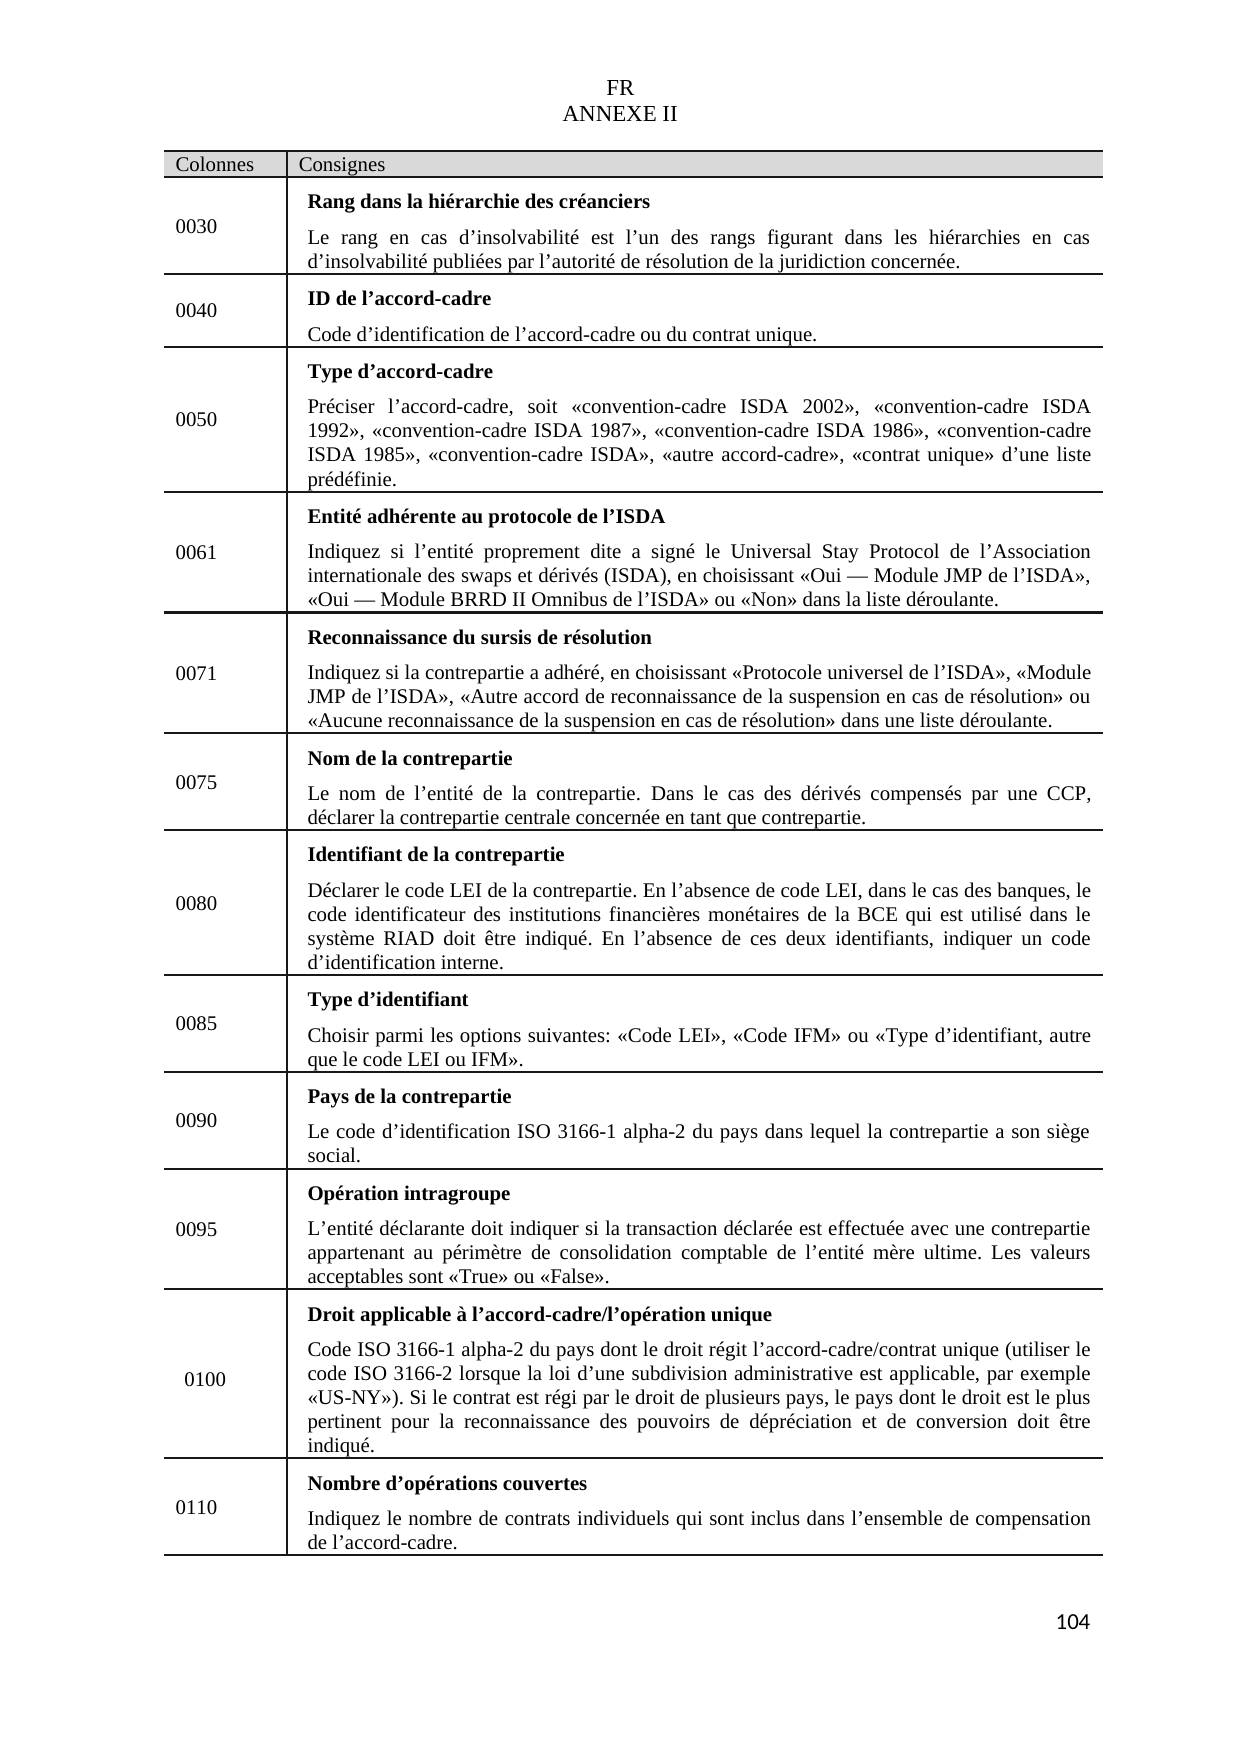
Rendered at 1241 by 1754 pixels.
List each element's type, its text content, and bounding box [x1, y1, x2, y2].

table_cell Rang dans la hiérarchie des créanciers Le rang en cas d’insolvabilité est l’un des rangs figurant dans les hiérarchies en cas d’insolvabilité publiées par l’autorité de résolution de la juridiction concernée. [288, 178, 1103, 273]
table_cell 0095 [164, 1170, 286, 1288]
table_cell ID de l’accord-cadre Code d’identification de l’accord-cadre ou du contrat unique. [288, 275, 1103, 346]
table_cell 0040 [164, 275, 286, 346]
table_cell 0061 [164, 493, 286, 611]
table_cell 0090 [164, 1073, 286, 1167]
table_header Colonnes [164, 152, 286, 176]
table_cell Identifiant de la contrepartie Déclarer le code LEI de la contrepartie. En l’absence de code LEI, dans le cas des banques, le code identificateur des institutions financières monétaires de la BCE qui est utilisé dans le système RIAD doit être indiqué. En l’absence de ces deux identifiants, indiquer un code d’identification interne. [288, 831, 1103, 974]
table_cell 0075 [164, 734, 286, 829]
table_cell Nombre d’opérations couvertes Indiquez le nombre de contrats individuels qui sont inclus dans l’ensemble de compensation de l’accord-cadre. [288, 1459, 1103, 1554]
table_cell Pays de la contrepartie Le code d’identification ISO 3166-1 alpha-2 du pays dans lequel la contrepartie a son siège social. [288, 1073, 1103, 1167]
table_cell Type d’accord-cadre Préciser l’accord-cadre, soit «convention-cadre ISDA 2002», «convention-cadre ISDA 1992», «convention-cadre ISDA 1987», «convention-cadre ISDA 1986», «convention-cadre ISDA 1985», «convention-cadre ISDA», «autre accord-cadre», «contrat unique» d’une liste prédéfinie. [288, 348, 1103, 491]
table_cell Type d’identifiant Choisir parmi les options suivantes: «Code LEI», «Code IFM» ou «Type d’identifiant, autre que le code LEI ou IFM». [288, 976, 1103, 1071]
table_cell 0050 [164, 348, 286, 491]
table_cell Opération intragroupe L’entité déclarante doit indiquer si la transaction déclarée est effectuée avec une contrepartie appartenant au périmètre de consolidation comptable de l’entité mère ultime. Les valeurs acceptables sont «True» ou «False». [288, 1170, 1103, 1288]
table_cell Droit applicable à l’accord-cadre/l’opération unique Code ISO 3166-1 alpha-2 du pays dont le droit régit l’accord-cadre/contrat unique (utiliser le code ISO 3166-2 lorsque la loi d’une subdivision administrative est applicable, par exemple «US-NY»). Si le contrat est régi par le droit de plusieurs pays, le pays dont le droit est le plus pertinent pour la reconnaissance des pouvoirs de dépréciation et de conversion doit être indiqué. [288, 1290, 1103, 1457]
table_cell Nom de la contrepartie Le nom de l’entité de la contrepartie. Dans le cas des dérivés compensés par une CCP, déclarer la contrepartie centrale concernée en tant que contrepartie. [288, 734, 1103, 829]
table_cell 0030 [164, 178, 286, 273]
table_header Consignes [288, 152, 1103, 176]
table_cell Entité adhérente au protocole de l’ISDA Indiquez si l’entité proprement dite a signé le Universal Stay Protocol de l’Association internationale des swaps et dérivés (ISDA), en choisissant «Oui — Module JMP de l’ISDA», «Oui — Module BRRD II Omnibus de l’ISDA» ou «Non» dans la liste déroulante. [288, 493, 1103, 611]
table_cell Reconnaissance du sursis de résolution Indiquez si la contrepartie a adhéré, en choisissant «Protocole universel de l’ISDA», «Module JMP de l’ISDA», «Autre accord de reconnaissance de la suspension en cas de résolution» ou «Aucune reconnaissance de la suspension en cas de résolution» dans une liste déroulante. [288, 614, 1103, 732]
table_cell 0110 [164, 1459, 286, 1554]
table_cell 0085 [164, 976, 286, 1071]
table_cell 0100 [164, 1290, 286, 1457]
table_cell 0071 [164, 614, 286, 732]
table_cell 0080 [164, 831, 286, 974]
